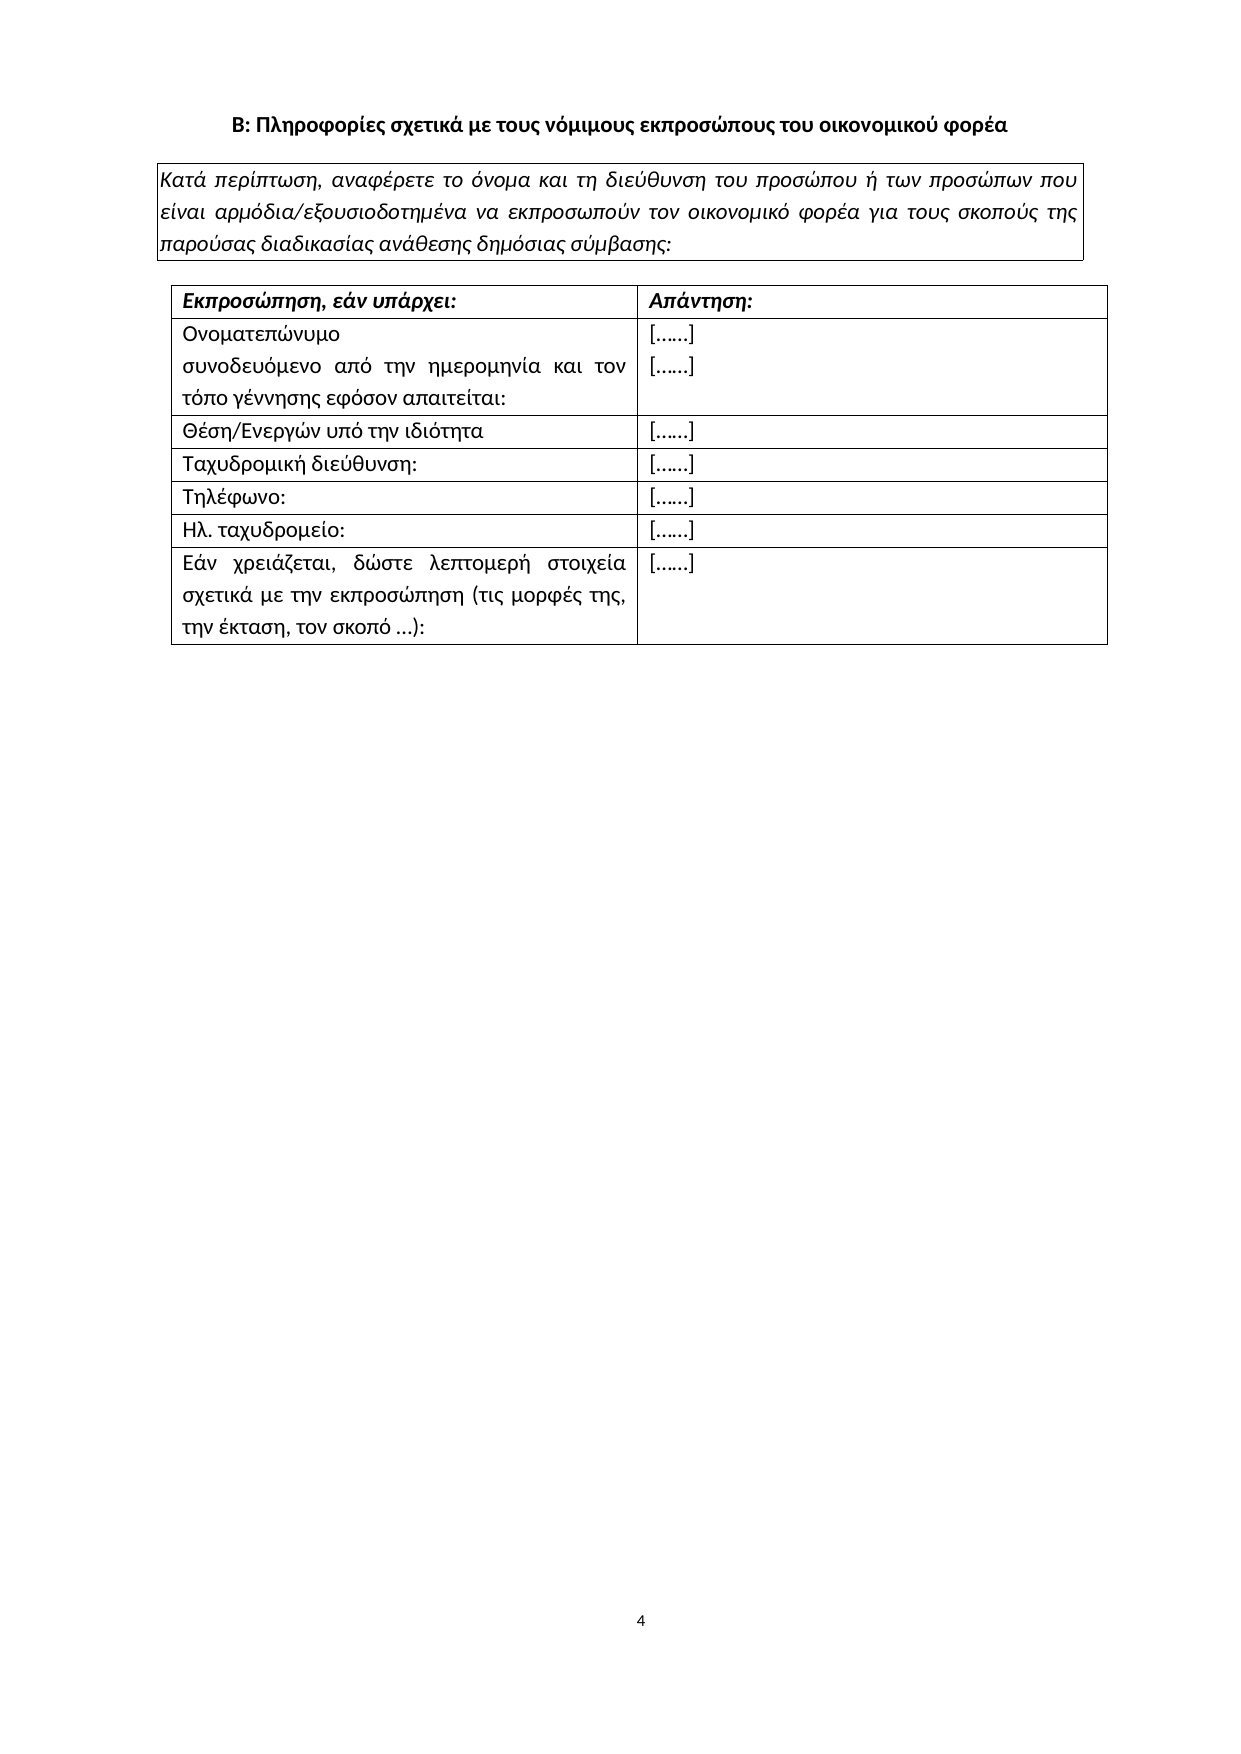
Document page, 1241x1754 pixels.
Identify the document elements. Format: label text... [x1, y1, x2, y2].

table_cell [……] [638, 482, 1107, 514]
text Κατά περίπτωση, αναφέρετε το όνομα και τη διεύθυνση του προσώπου ή των προσώπων που είναι αρμόδια/εξουσιοδοτημένα να εκπροσωπούν τον οικονομικό φορέα για τους σκοπούς της παρούσας διαδικασίας ανάθεσης δημόσιας σύμβασης: [158, 164, 1083, 260]
table_cell Ηλ. ταχυδρομείο: [172, 515, 637, 547]
table_cell [……] [638, 449, 1107, 481]
table_cell Τηλέφωνο: [172, 482, 637, 514]
table_cell [……] [638, 548, 1107, 644]
text Β: Πληροφορίες σχετικά με τους νόμιμους εκπροσώπους του οικονομικού φορέα [159, 110, 1081, 138]
table_cell Θέση/Ενεργών υπό την ιδιότητα [172, 416, 637, 448]
table_cell Εάν χρειάζεται, δώστε λεπτομερή στοιχεία σχετικά με την εκπροσώπηση (τις μορφές της, την έκταση, τον σκοπό …): [172, 548, 637, 644]
table_cell [……] [……] [638, 319, 1107, 415]
table_header Απάντηση: [638, 286, 1107, 318]
table_cell Ονοματεπώνυμο συνοδευόμενο από την ημερομηνία και τον τόπο γέννησης εφόσον απαιτείται: [172, 319, 637, 415]
table_cell [……] [638, 515, 1107, 547]
table_header Εκπροσώπηση, εάν υπάρχει: [172, 286, 637, 318]
table_cell [……] [638, 416, 1107, 448]
table_cell Ταχυδρομική διεύθυνση: [172, 449, 637, 481]
